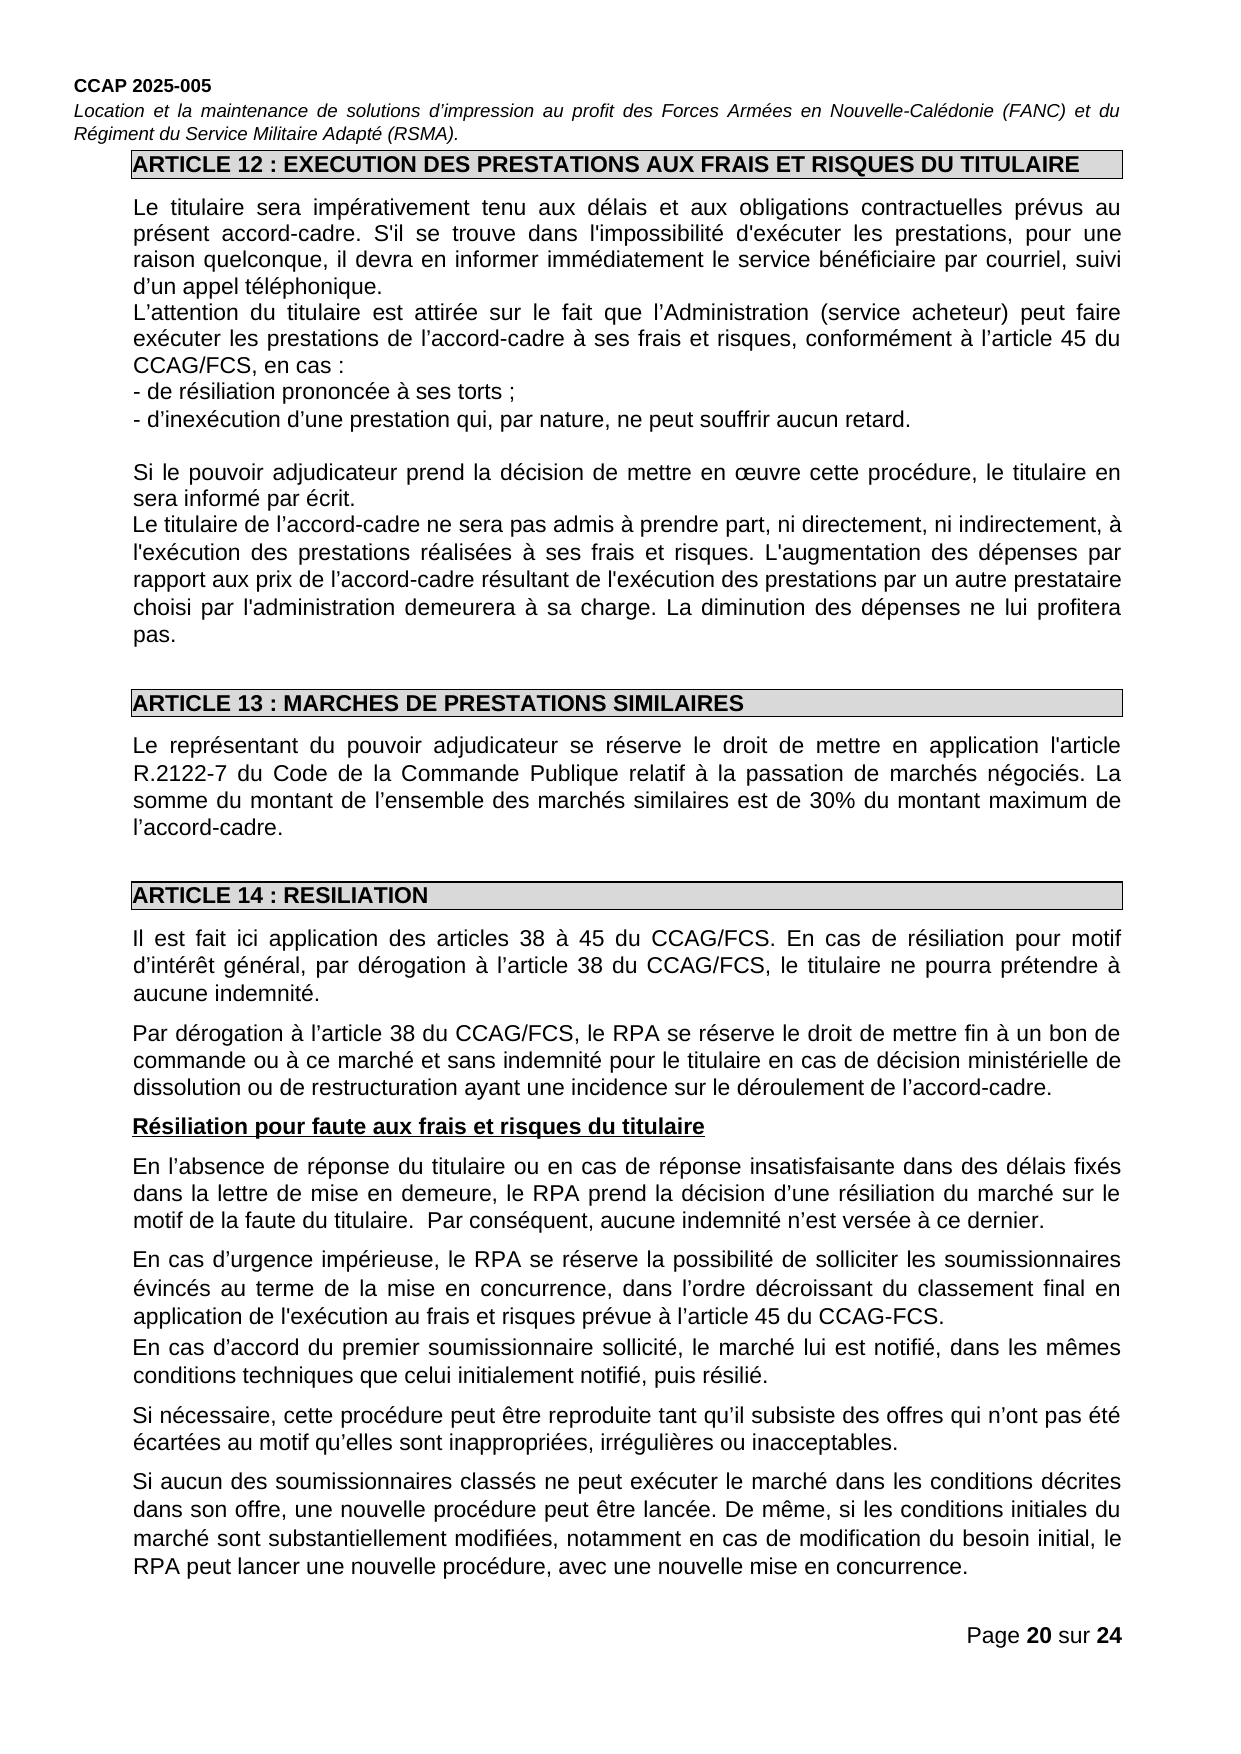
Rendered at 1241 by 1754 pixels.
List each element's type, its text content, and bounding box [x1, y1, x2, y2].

subtitle ARTICLE 14 : RESILIATION [132, 883, 1122, 909]
text Le représentant du pouvoir adjudicateur se réserve le droit de mettre en application l'article R.2122-7 du Code de la Commande Publique relatif à la passation de marchés négociés. La somme du montant de l’ensemble des marchés similaires est de 30% du montant maximum de l’accord-cadre. [132, 732, 1122, 841]
subtitle ARTICLE 12 : EXECUTION DES PRESTATIONS AUX FRAIS ET RISQUES DU TITULAIRE [132, 151, 1122, 178]
text Résiliation pour faute aux frais et risques du titulaire [132, 1113, 1122, 1139]
text Si le pouvoir adjudicateur prend la décision de mettre en œuvre cette procédure, le titulaire en sera informé par écrit. [133, 458, 1122, 511]
text L’attention du titulaire est attirée sur le fait que l’Administration (service acheteur) peut faire exécuter les prestations de l’accord-cadre à ses frais et risques, conformément à l’article 45 du CCAG/FCS, en cas : [133, 299, 1122, 378]
text Si nécessaire, cette procédure peut être reproduite tant qu’il subsiste des offres qui n’ont pas été écartées au motif qu’elles sont inappropriées, irrégulières ou inacceptables. [132, 1402, 1122, 1456]
text Le titulaire de l’accord-cadre ne sera pas admis à prendre part, ni directement, ni indirectement, à l'exécution des prestations réalisées à ses frais et risques. L'augmentation des dépenses par rapport aux prix de l’accord-cadre résultant de l'exécution des prestations par un autre prestataire choisi par l'administration demeurera à sa charge. La diminution des dépenses ne lui profitera pas. [132, 511, 1122, 647]
text En cas d’urgence impérieuse, le RPA se réserve la possibilité de solliciter les soumissionnaires évincés au terme de la mise en concurrence, dans l’ordre décroissant du classement final en application de l'exécution au frais et risques prévue à l’article 45 du CCAG-FCS. [132, 1246, 1122, 1329]
text - d’inexécution d’une prestation qui, par nature, ne peut souffrir aucun retard. [133, 406, 1122, 432]
subtitle ARTICLE 13 : MARCHES DE PRESTATIONS SIMILAIRES [132, 690, 1122, 716]
text Le titulaire sera impérativement tenu aux délais et aux obligations contractuelles prévus au présent accord-cadre. S'il se trouve dans l'impossibilité d'exécuter les prestations, pour une raison quelconque, il devra en informer immédiatement le service bénéficiaire par courriel, suivi d’un appel téléphonique. [133, 193, 1122, 299]
text En l’absence de réponse du titulaire ou en cas de réponse insatisfaisante dans des délais fixés dans la lettre de mise en demeure, le RPA prend la décision d’une résiliation du marché sur le motif de la faute du titulaire. Par conséquent, aucune indemnité n’est versée à ce dernier. [132, 1153, 1122, 1234]
text - de résiliation prononcée à ses torts ; [133, 378, 1122, 404]
text Par dérogation à l’article 38 du CCAG/FCS, le RPA se réserve le droit de mettre fin à un bon de commande ou à ce marché et sans indemnité pour le titulaire en cas de décision ministérielle de dissolution ou de restructuration ayant une incidence sur le déroulement de l’accord-cadre. [132, 1019, 1122, 1101]
text Il est fait ici application des articles 38 à 45 du CCAG/FCS. En cas de résiliation pour motif d’intérêt général, par dérogation à l’article 38 du CCAG/FCS, le titulaire ne pourra prétendre à aucune indemnité. [132, 925, 1122, 1006]
text En cas d’accord du premier soumissionnaire sollicité, le marché lui est notifié, dans les mêmes conditions techniques que celui initialement notifié, puis résilié. [132, 1334, 1122, 1388]
text Si aucun des soumissionnaires classés ne peut exécuter le marché dans les conditions décrites dans son offre, une nouvelle procédure peut être lancée. De même, si les conditions initiales du marché sont substantiellement modifiées, notamment en cas de modification du besoin initial, le RPA peut lancer une nouvelle procédure, avec une nouvelle mise en concurrence. [132, 1468, 1122, 1579]
